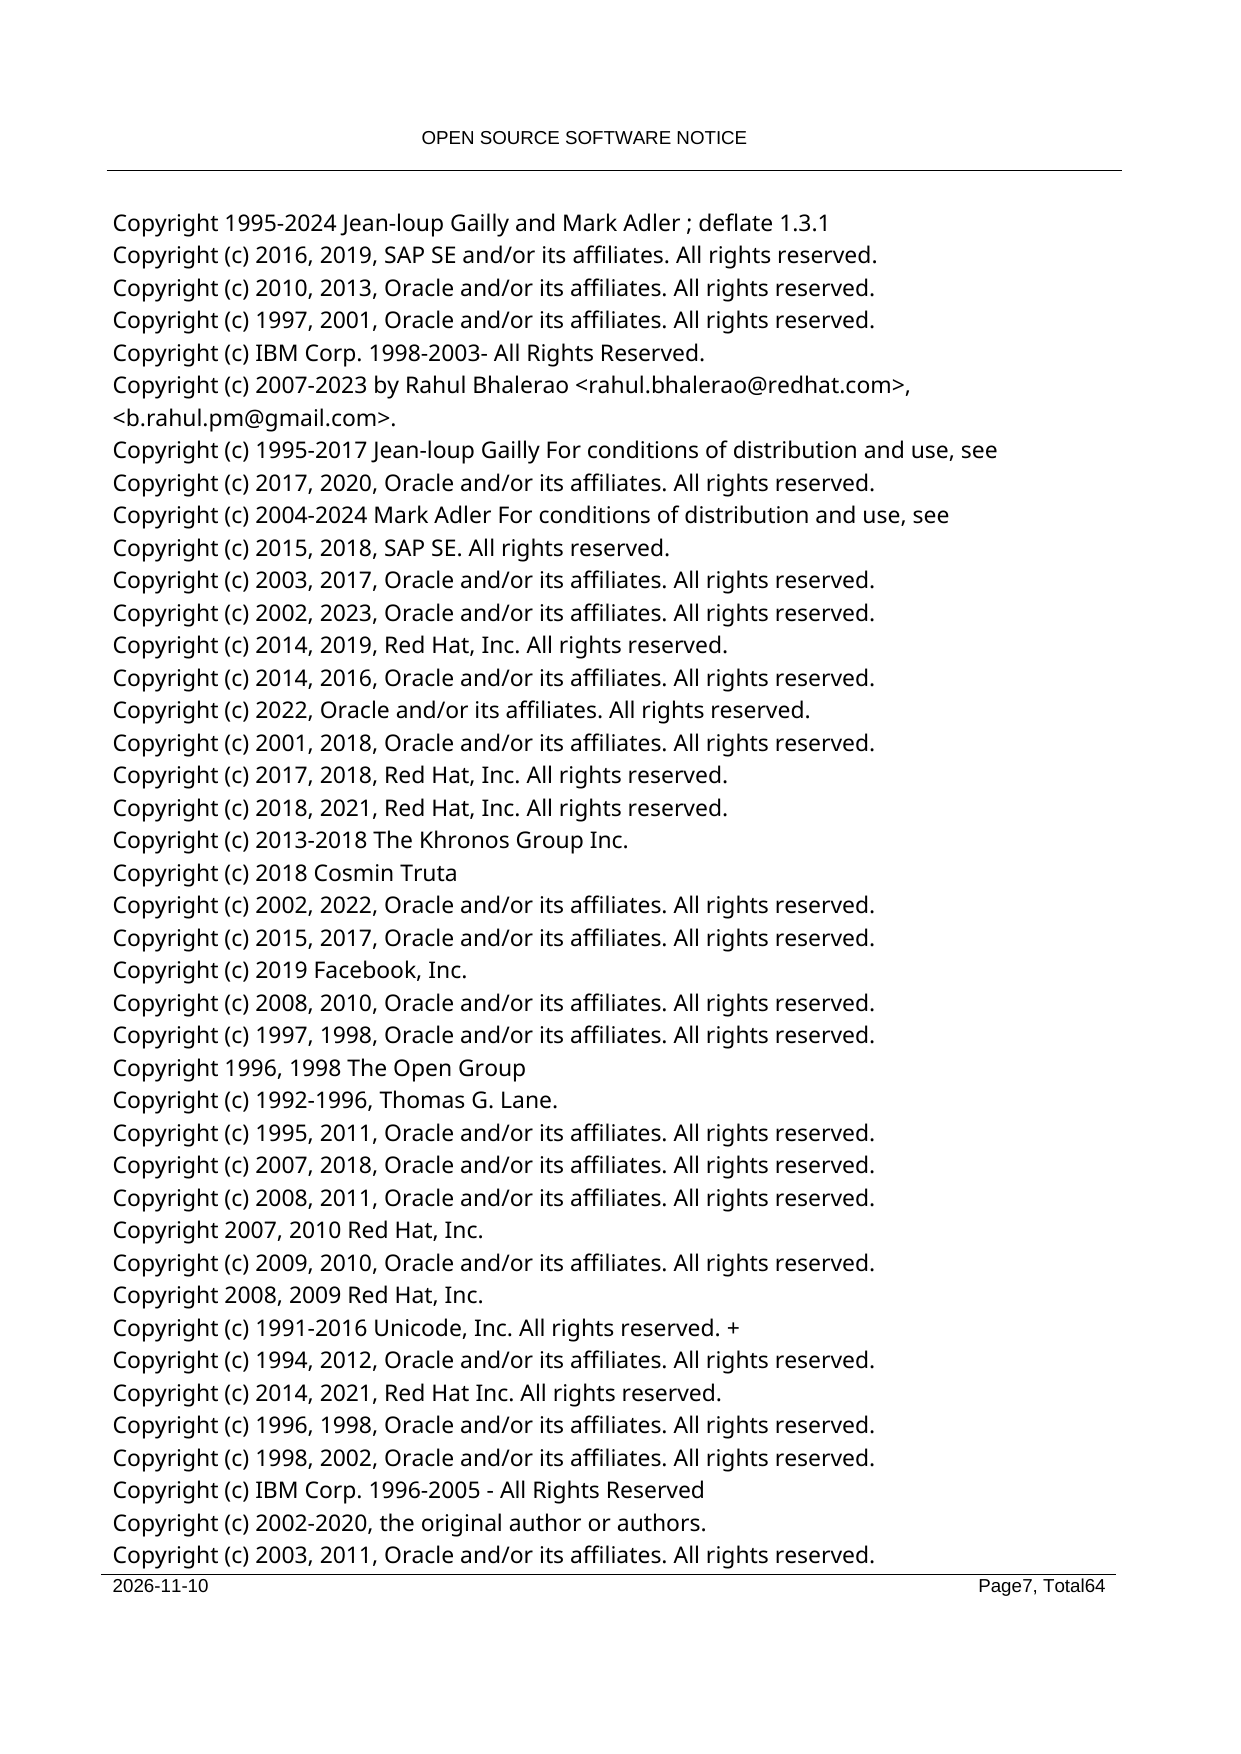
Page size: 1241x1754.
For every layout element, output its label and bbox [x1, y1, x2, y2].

text [112, 206, 1128, 1571]
